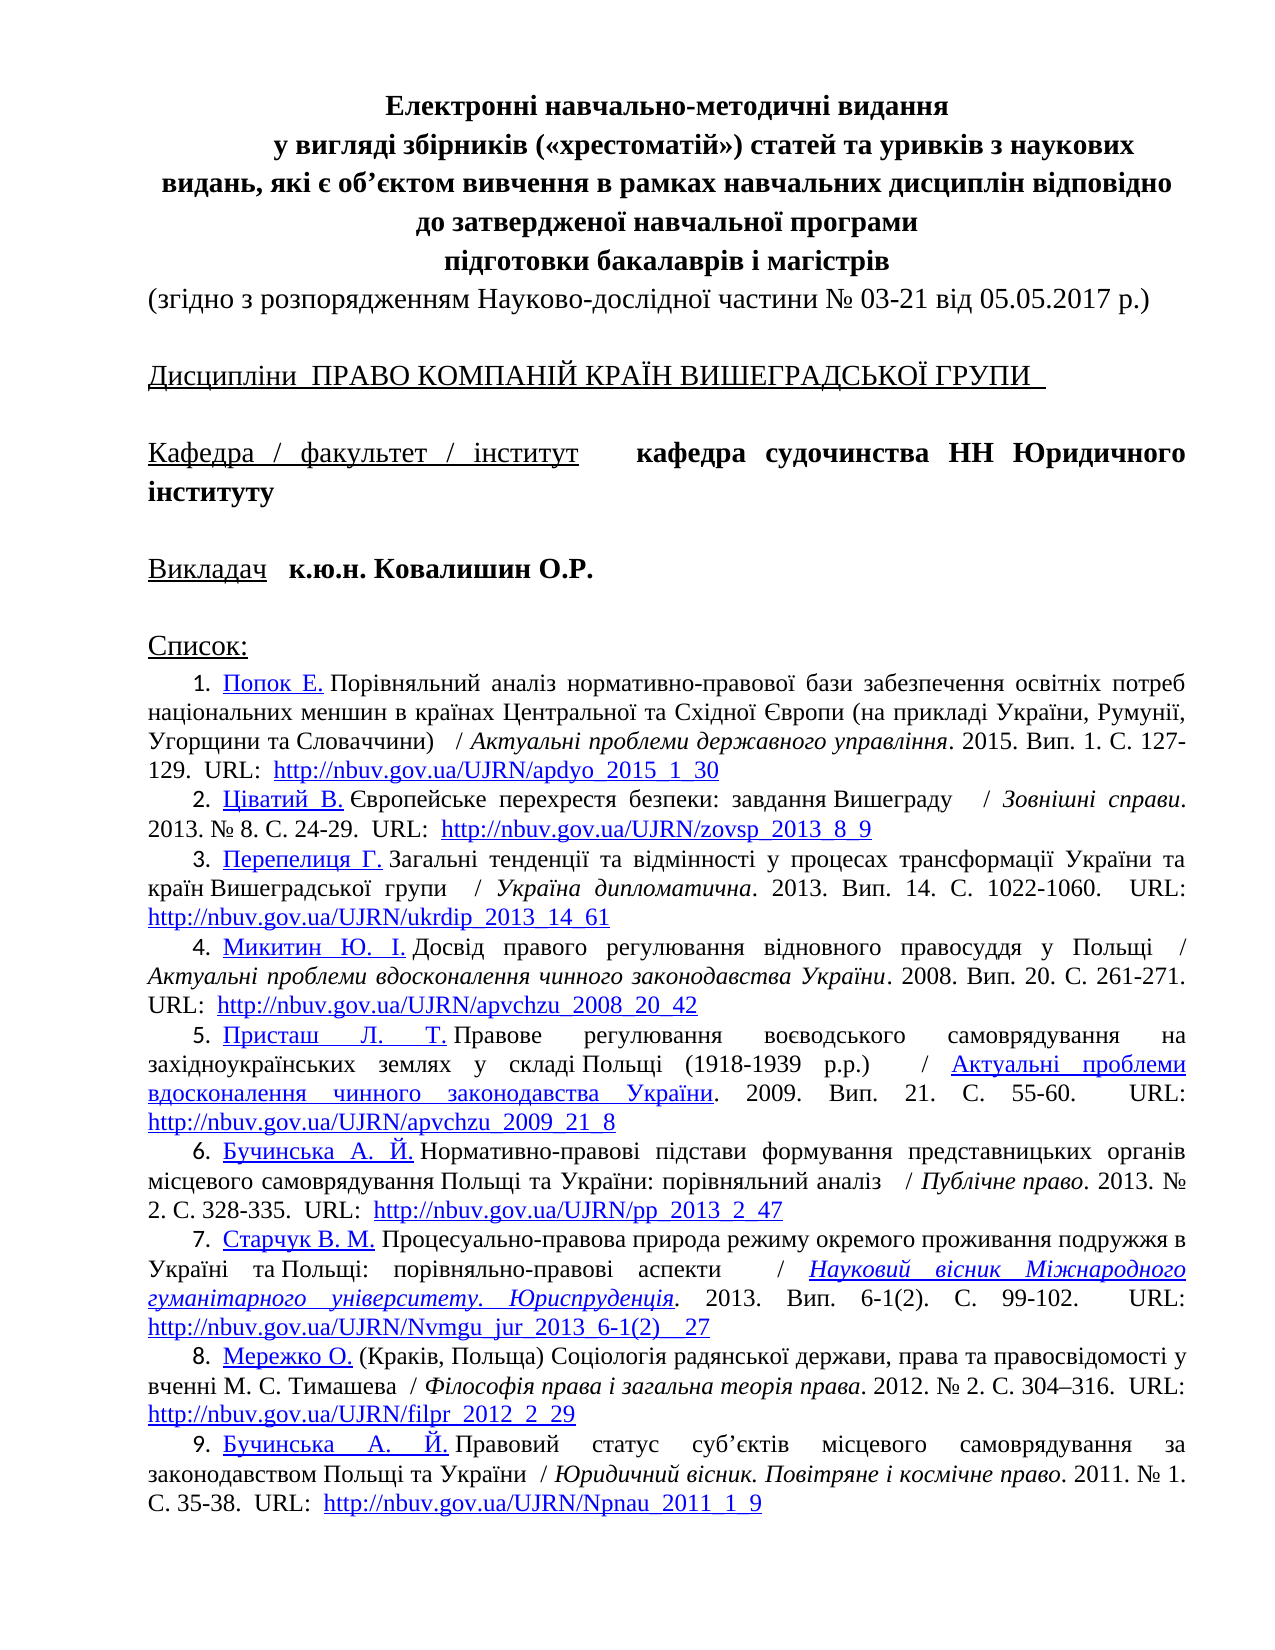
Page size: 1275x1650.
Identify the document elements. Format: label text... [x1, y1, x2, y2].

text Кафедра / факультет / інститут кафедра судочинства НН Юридичного інституту [148, 435, 1186, 507]
list Старчук В. М. Процесуально-правова природа режиму окремого проживання подружжя в Україні та Польщі: порівняльно-правові аспекти / Науковий вісник Міжнародного гуманітарного університету. Юриспруденція. 2013. Вип. 6-1(2). С. 99-102. URL: http://nbuv.gov.ua/UJRN/Nvmgu_jur_2013_6-1(2)__27 [148, 1223, 1186, 1340]
text Дисципліни ПРАВО КОМПАНІЙ КРАЇН ВИШЕГРАДСЬКОЇ ГРУПИ [148, 358, 1186, 392]
text (згідно з розпорядженням Науково-дослідної частини № 03-21 від 05.05.2017 р.) [148, 281, 1186, 315]
list Ціватий В. Європейське перехрестя безпеки: завдання Вишеграду / Зовнішні справи. 2013. № 8. С. 24-29. URL: http://nbuv.gov.ua/UJRN/zovsp_2013_8_9 [148, 783, 1186, 843]
list Микитин Ю. І. Досвід правого регулювання відновного правосуддя у Польщі / Актуальні проблеми вдосконалення чинного законодавства України. 2008. Вип. 20. С. 261-271. URL: http://nbuv.gov.ua/UJRN/apvchzu_2008_20_42 [148, 931, 1186, 1019]
text у вигляді збірників («хрестоматій») статей та уривків з наукових видань, які є об’єктом вивчення в рамках навчальних дисциплін відповідно до затвердженої навчальної програми [148, 127, 1186, 238]
list Мережко О. (Краків, Польща) Соціологія радянської держави, права та правосвідомості у вченні М. С. Тимашева / Філософія права і загальна теорія права. 2012. № 2. С. 304–316. URL: http://nbuv.gov.ua/UJRN/filpr_2012_2_29 [148, 1340, 1186, 1428]
list Бучинська А. Й. Правовий статус суб’єктів місцевого самоврядування за законодавством Польщі та України / Юридичний вісник. Повітряне і космічне право. 2011. № 1. С. 35-38. URL: http://nbuv.gov.ua/UJRN/Npnau_2011_1_9 [148, 1428, 1186, 1516]
text Електронні навчально-методичні видання [148, 88, 1186, 122]
text Викладач к.ю.н. Ковалишин О.Р. [148, 551, 1186, 584]
list Присташ Л. Т. Правове регулювання воєводського самоврядування на західноукраїнських землях у складі Польщі (1918-1939 р.р.) / Актуальні проблеми вдосконалення чинного законодавства України. 2009. Вип. 21. С. 55-60. URL: http://nbuv.gov.ua/UJRN/apvchzu_2009_21_8 [148, 1019, 1186, 1136]
list Перепелиця Г. Загальні тенденції та відмінності у процесах трансформації України та країн Вишеградської групи / Україна дипломатична. 2013. Вип. 14. С. 1022-1060. URL: http://nbuv.gov.ua/UJRN/ukrdip_2013_14_61 [148, 843, 1186, 931]
list Бучинська А. Й. Нормативно-правові підстави формування представницьких органів місцевого самоврядування Польщі та України: порівняльний аналіз / Публічне право. 2013. № 2. С. 328-335. URL: http://nbuv.gov.ua/UJRN/pp_2013_2_47 [148, 1136, 1186, 1223]
text підготовки бакалаврів і магістрів [148, 243, 1186, 276]
list Попок Е. Порівняльний аналіз нормативно-правової бази забезпечення освітніх потреб національних меншин в країнах Центральної та Східної Європи (на прикладі України, Румунії, Угорщини та Словаччини) / Актуальні проблеми державного управління. 2015. Вип. 1. С. 127-129. URL: http://nbuv.gov.ua/UJRN/apdyo_2015_1_30 [148, 667, 1186, 783]
text Список: [148, 628, 1186, 662]
